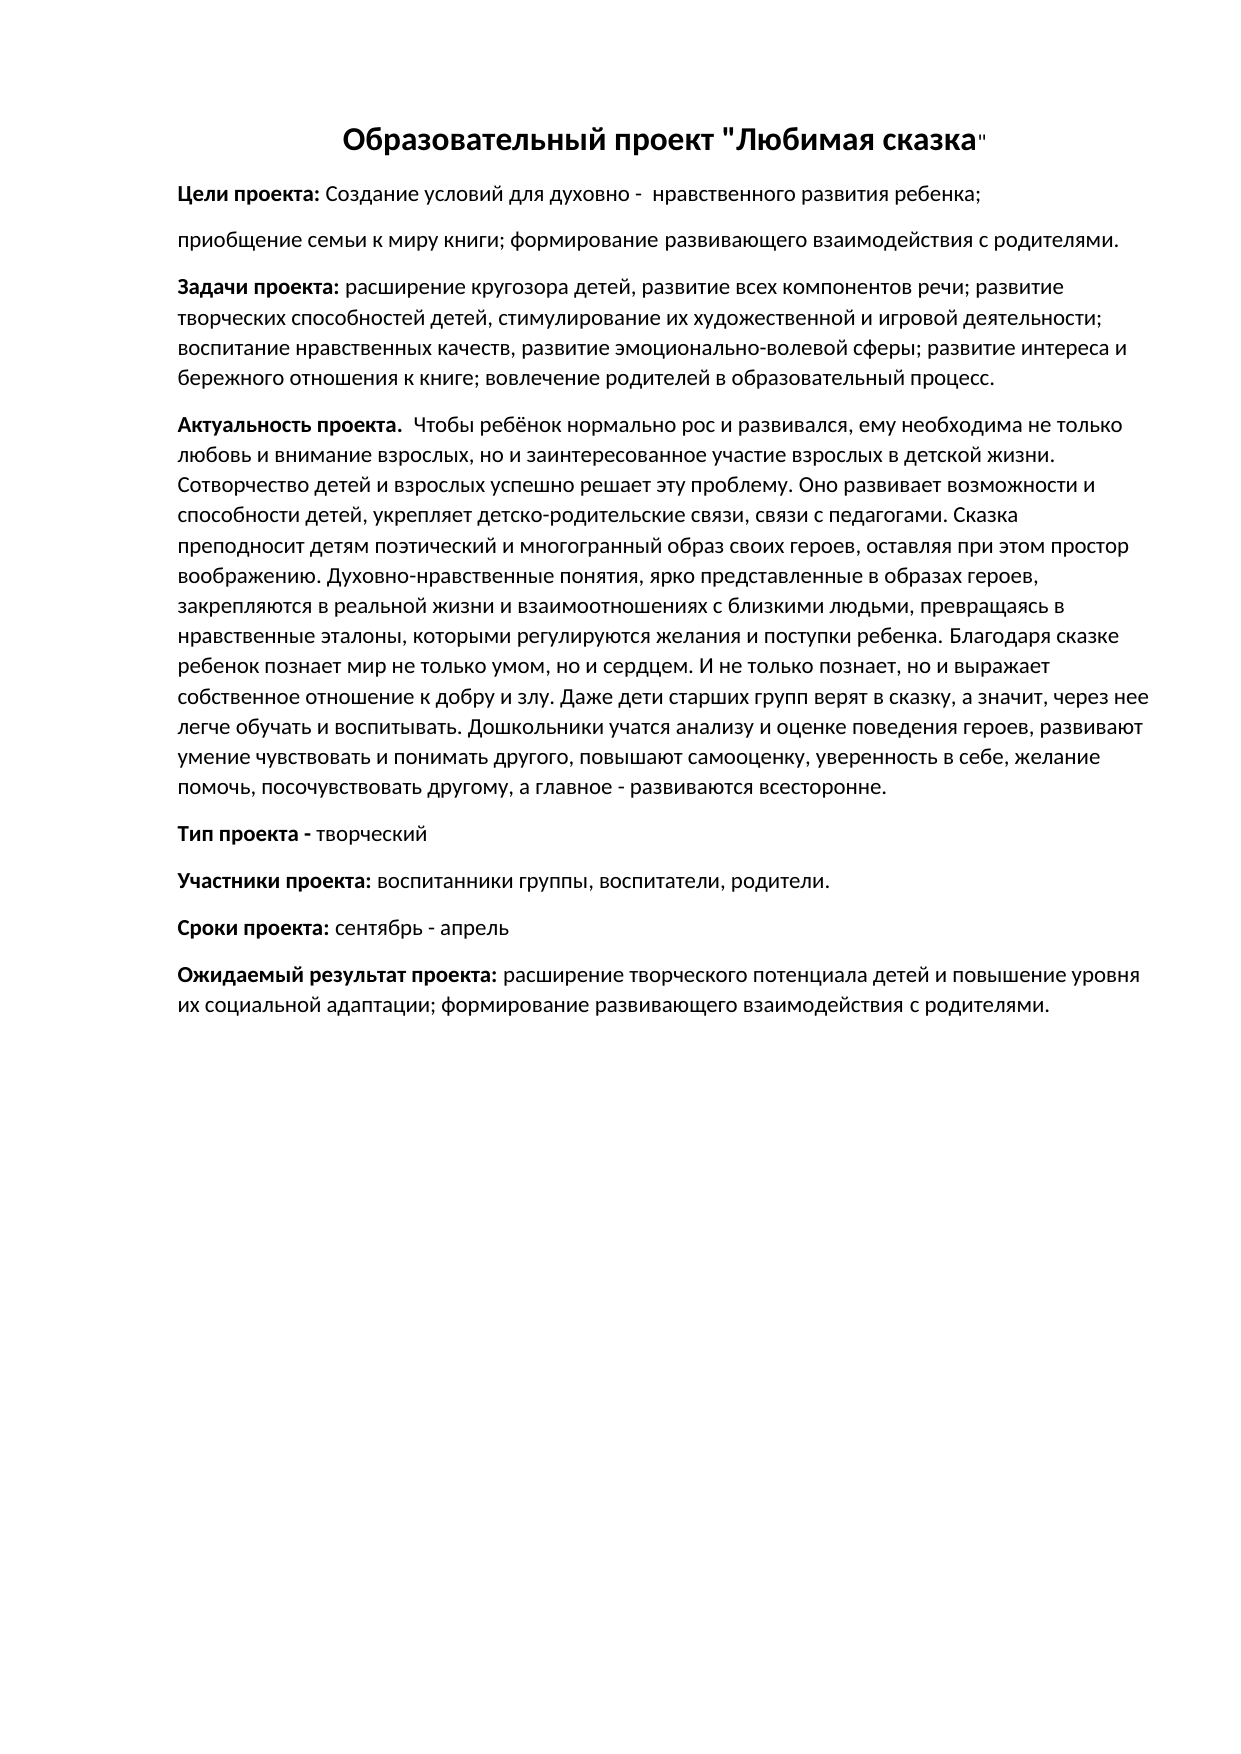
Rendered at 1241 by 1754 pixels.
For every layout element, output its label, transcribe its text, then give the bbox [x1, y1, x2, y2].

text Тип проекта - творческий [177, 819, 1152, 847]
text Образовательный проект "Любимая сказка" [177, 118, 1152, 159]
text Сроки проекта: сентябрь - апрель [177, 913, 1152, 941]
text Актуальность проекта. Чтобы ребёнок нормально рос и развивался, ему необходима не только любовь и внимание взрослых, но и заинтересованное участие взрослых в детской жизни. Сотворчество детей и взрослых успешно решает эту проблему. Оно развивает возможности и способности детей, укрепляет детско-родительские связи, связи с педагогами. Сказка преподносит детям поэтический и многогранный образ своих героев, оставляя при этом простор воображению. Духовно-нравственные понятия, ярко представленные в образах героев, закрепляются в реальной жизни и взаимоотношениях с близкими людьми, превращаясь в нравственные эталоны, которыми регулируются желания и поступки ребенка. Благодаря сказке ребенок познает мир не только умом, но и сердцем. И не только познает, но и выражает собственное отношение к добру и злу. Даже дети старших групп верят в сказку, а значит, через нее легче обучать и воспитывать. Дошкольники учатся анализу и оценке поведения героев, развивают умение чувствовать и понимать другого, повышают самооценку, уверенность в себе, желание помочь, посочувствовать другому, а главное - развиваются всесторонне. [177, 410, 1152, 801]
text Участники проекта: воспитанники группы, воспитатели, родители. [177, 866, 1152, 894]
text приобщение семьи к миру книги; формирование развивающего взаимодействия с родителями. [177, 226, 1152, 254]
text Ожидаемый результат проекта: расширение творческого потенциала детей и повышение уровня их социальной адаптации; формирование развивающего взаимодействия с родителями. [177, 960, 1152, 1018]
text Задачи проекта: расширение кругозора детей, развитие всех компонентов речи; развитие творческих способностей детей, стимулирование их художественной и игровой деятельности; воспитание нравственных качеств, развитие эмоционально-волевой сферы; развитие интереса и бережного отношения к книге; вовлечение родителей в образовательный процесс. [177, 272, 1152, 391]
text Цели проекта: Создание условий для духовно - нравственного развития ребенка; [177, 179, 1152, 207]
